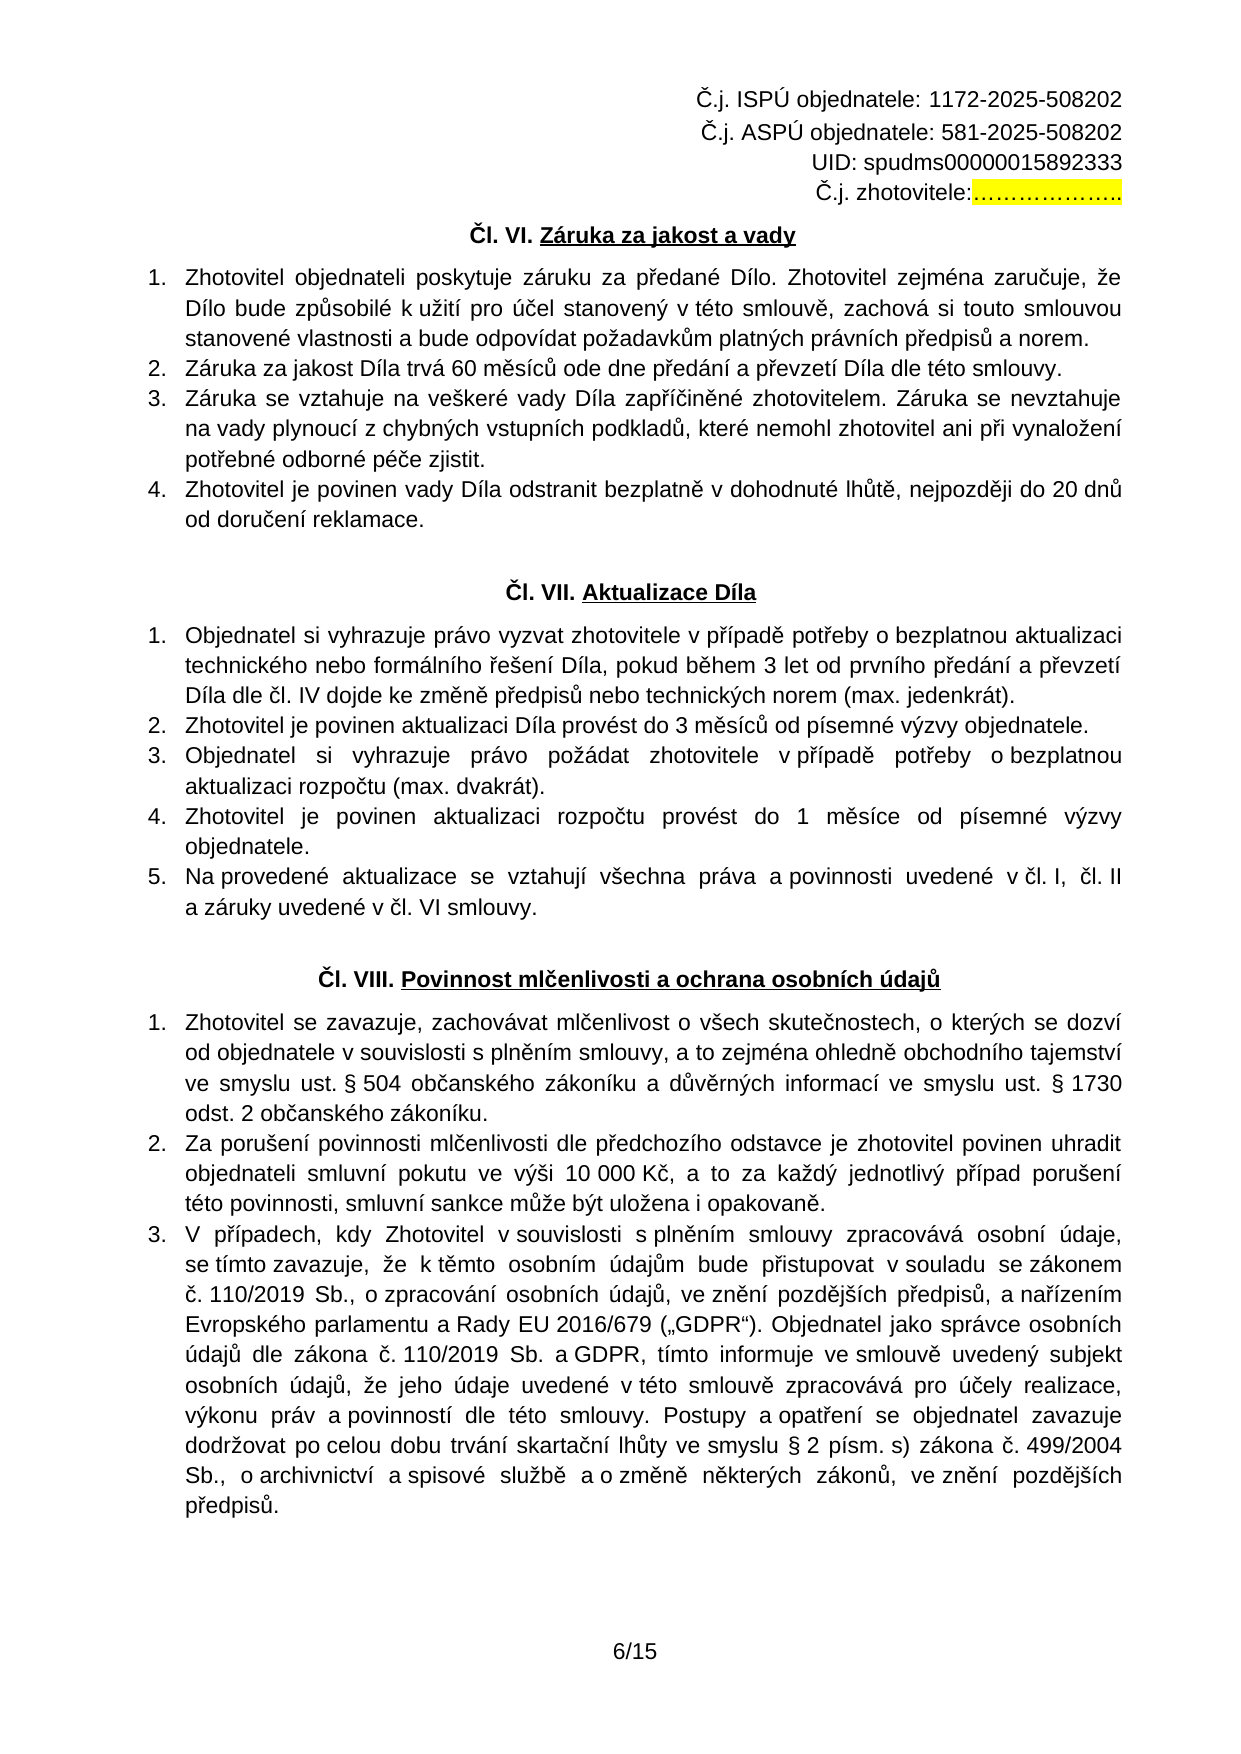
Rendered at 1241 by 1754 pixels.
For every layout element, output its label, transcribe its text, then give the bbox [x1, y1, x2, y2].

text Povinnost mlčenlivosti a ochrana osobních údajů [148, 966, 1122, 993]
text Záruka za jakost a vady [148, 222, 1122, 248]
list Záruka za jakost Díla trvá 60 měsíců ode dne předání a převzetí Díla dle této smlouvy. [148, 355, 1122, 381]
list Objednatel si vyhrazuje právo vyzvat zhotovitele v případě potřeby o bezplatnou aktualizaci technického nebo formálního řešení Díla, pokud během 3 let od prvního předání a převzetí Díla dle čl. IV dojde ke změně předpisů nebo technických norem (max. jedenkrát). [148, 622, 1122, 708]
text Aktualizace Díla [148, 579, 1122, 605]
list Zhotovitel objednateli poskytuje záruku za předané Dílo. Zhotovitel zejména zaručuje, že Dílo bude způsobilé k užití pro účel stanovený v této smlouvě, zachová si touto smlouvou stanovené vlastnosti a bude odpovídat požadavkům platných právních předpisů a norem. [148, 264, 1122, 351]
list Za porušení povinnosti mlčenlivosti dle předchozího odstavce je zhotovitel povinen uhradit objednateli smluvní pokutu ve výši 10 000 Kč, a to za každý jednotlivý případ porušení této povinnosti, smluvní sankce může být uložena i opakovaně. [148, 1130, 1122, 1217]
list Zhotovitel je povinen aktualizaci rozpočtu provést do 1 měsíce od písemné výzvy objednatele. [148, 803, 1122, 859]
list Na provedené aktualizace se vztahují všechna práva a povinnosti uvedené v čl. I, čl. II a záruky uvedené v čl. VI smlouvy. [148, 863, 1122, 920]
list Objednatel si vyhrazuje právo požádat zhotovitele v případě potřeby o bezplatnou aktualizaci rozpočtu (max. dvakrát). [148, 742, 1122, 799]
list Zhotovitel je povinen vady Díla odstranit bezplatně v dohodnuté lhůtě, nejpozději do 20 dnů od doručení reklamace. [148, 476, 1122, 532]
list V případech, kdy Zhotovitel v souvislosti s plněním smlouvy zpracovává osobní údaje, se tímto zavazuje, že k těmto osobním údajům bude přistupovat v souladu se zákonem č. 110/2019 Sb., o zpracování osobních údajů, ve znění pozdějších předpisů, a nařízením Evropského parlamentu a Rady EU 2016/679 („GDPR“). Objednatel jako správce osobních údajů dle zákona č. 110/2019 Sb. a GDPR, tímto informuje ve smlouvě uvedený subjekt osobních údajů, že jeho údaje uvedené v této smlouvě zpracovává pro účely realizace, výkonu práv a povinností dle této smlouvy. Postupy a opatření se objednatel zavazuje dodržovat po celou dobu trvání skartační lhůty ve smyslu § 2 písm. s) zákona č. 499/2004 Sb., o archivnictví a spisové službě a o změně některých zákonů, ve znění pozdějších předpisů. [148, 1221, 1122, 1519]
list Zhotovitel se zavazuje, zachovávat mlčenlivost o všech skutečnostech, o kterých se dozví od objednatele v souvislosti s plněním smlouvy, a to zejména ohledně obchodního tajemství ve smyslu ust. § 504 občanského zákoníku a důvěrných informací ve smyslu ust. § 1730 odst. 2 občanského zákoníku. [148, 1009, 1122, 1126]
list Zhotovitel je povinen aktualizaci Díla provést do 3 měsíců od písemné výzvy objednatele. [148, 712, 1122, 738]
list Záruka se vztahuje na veškeré vady Díla zapříčiněné zhotovitelem. Záruka se nevztahuje na vady plynoucí z chybných vstupních podkladů, které nemohl zhotovitel ani při vynaložení potřebné odborné péče zjistit. [148, 385, 1122, 472]
